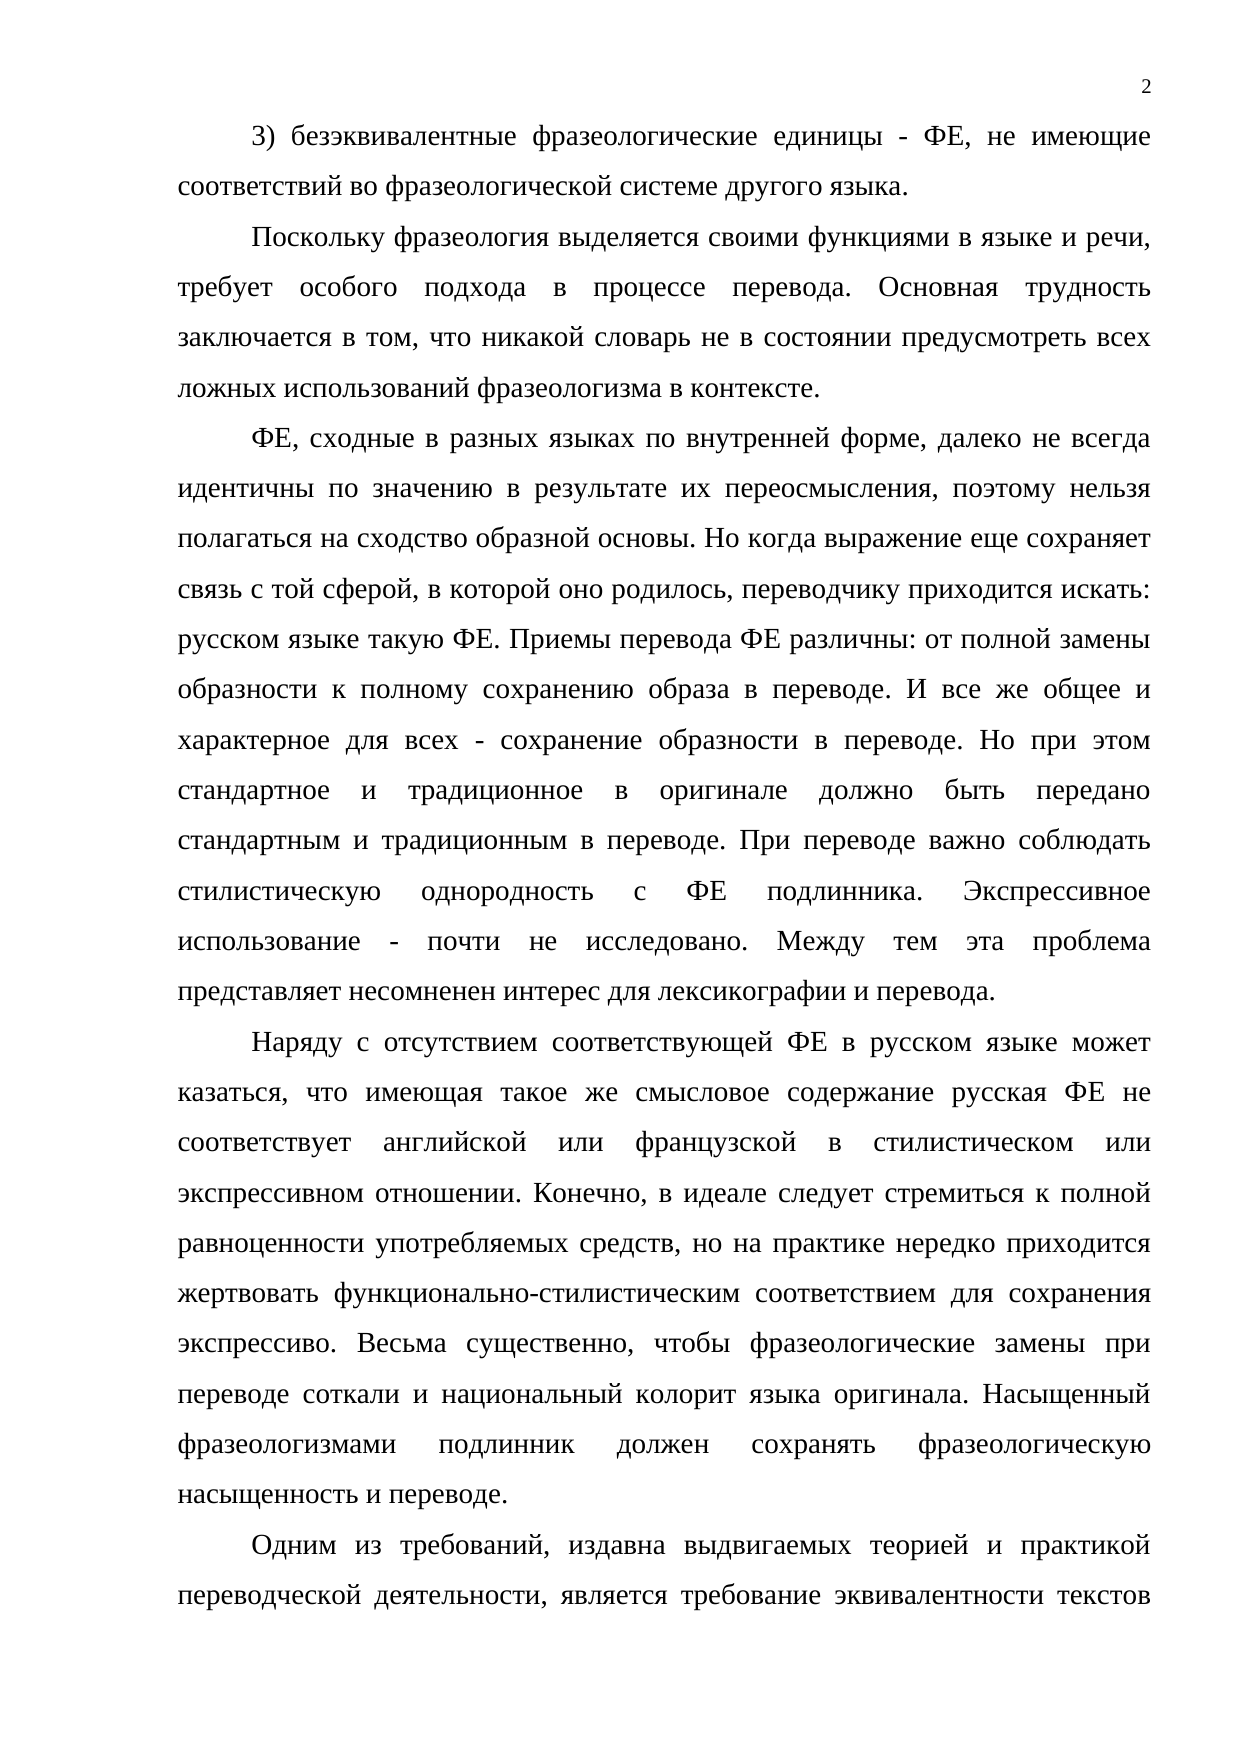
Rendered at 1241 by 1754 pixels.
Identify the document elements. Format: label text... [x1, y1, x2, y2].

text Поскольку фразеология выделяется своими функциями в языке и речи, требует особого подхода в процессе перевода. Основная трудность заключается в том, что никакой словарь не в состоянии предусмотреть всех ложных использований фразеологизма в контексте. [177, 219, 1152, 403]
text 3) безэквивалентные фразеологические единицы - ФЕ, не имеющие соответствий во фразеологической системе другого языка. [177, 118, 1152, 202]
text ФЕ, сходные в разных языках по внутренней форме, далеко не всегда идентичны по значению в результате их переосмысления, поэтому нельзя полагаться на сходство образной основы. Но когда выражение еще сохраняет связь с той сферой, в которой оно родилось, переводчику приходится искать: русском языке такую ФЕ. Приемы перевода ФЕ различны: от полной замены образности к полному сохранению образа в переводе. И все же общее и характерное для всех - сохранение образности в переводе. Но при этом стандартное и традиционное в оригинале должно быть передано стандартным и традиционным в переводе. При переводе важно соблюдать стилистическую однородность с ФЕ подлинника. Экспрессивное использование - почти не исследовано. Между тем эта проблема представляет несомненен интерес для лексикографии и перевода. [177, 420, 1152, 1007]
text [177, 1527, 1152, 1611]
text Наряду с отсутствием соответствующей ФЕ в русском языке может казаться, что имеющая такое же смысловое содержание русская ФЕ не соответствует английской или французской в стилистическом или экспрессивном отношении. Конечно, в идеале следует стремиться к полной равноценности употребляемых средств, но на практике нередко приходится жертвовать функционально-стилистическим соответствием для сохранения экспрессиво. Весьма существенно, чтобы фразеологические замены при переводе соткали и национальный колорит языка оригинала. Насыщенный фразеологизмами подлинник должен сохранять фразеологическую насыщенность и переводе. [177, 1024, 1152, 1510]
